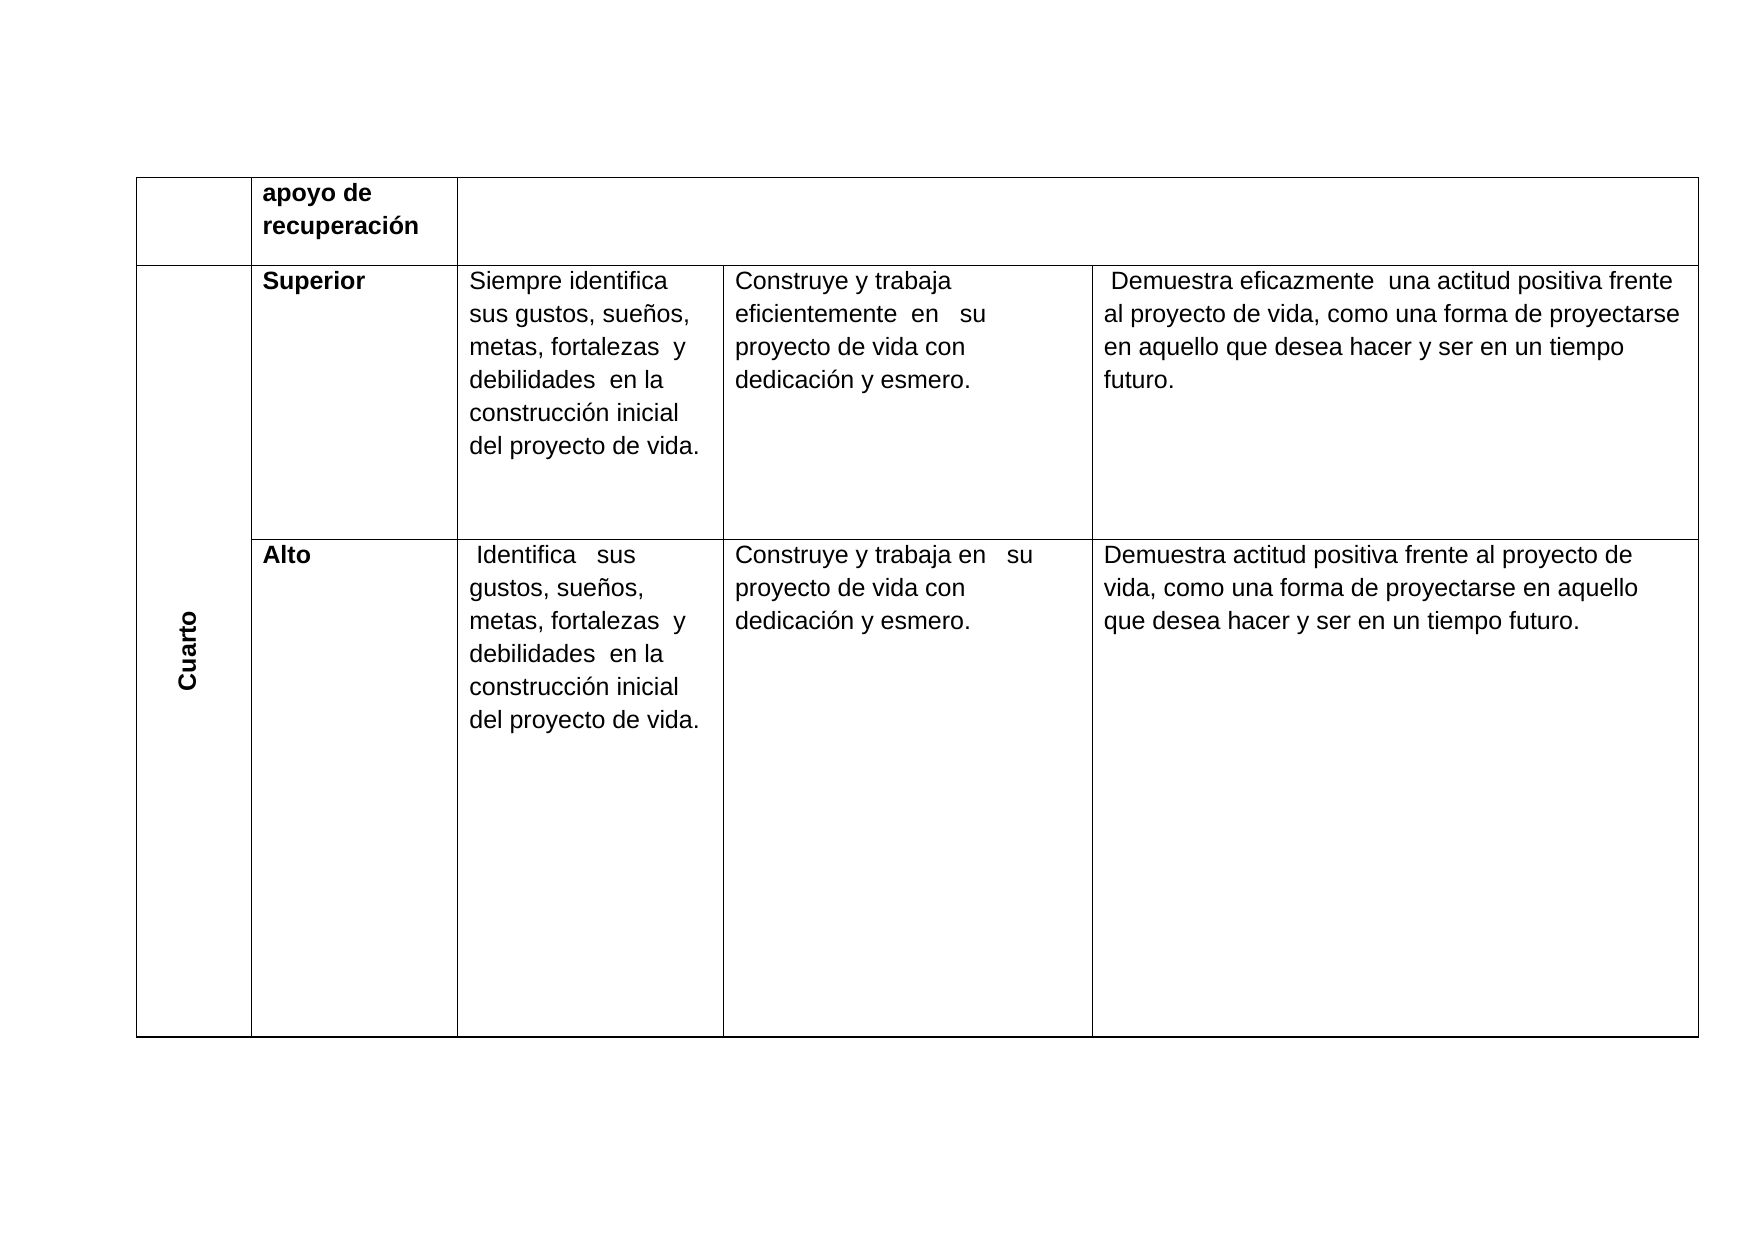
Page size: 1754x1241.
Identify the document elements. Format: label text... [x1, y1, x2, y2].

table_cell Siempre identifica sus gustos, sueños, metas, fortalezas y debilidades en la construcción inicial del proyecto de vida. [458, 266, 723, 538]
table_cell Alto [252, 540, 457, 1036]
table_cell Construye y trabaja eficientemente en su proyecto de vida con dedicación y esmero. [724, 266, 1092, 538]
table_cell Cuarto [137, 266, 251, 1036]
table_cell Superior [252, 266, 457, 538]
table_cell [458, 540, 723, 1036]
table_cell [252, 178, 457, 265]
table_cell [1093, 540, 1698, 1036]
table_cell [458, 178, 1698, 265]
table_cell Demuestra eficazmente una actitud positiva frente al proyecto de vida, como una forma de proyectarse en aquello que desea hacer y ser en un tiempo futuro. [1093, 266, 1698, 538]
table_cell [724, 540, 1092, 1036]
